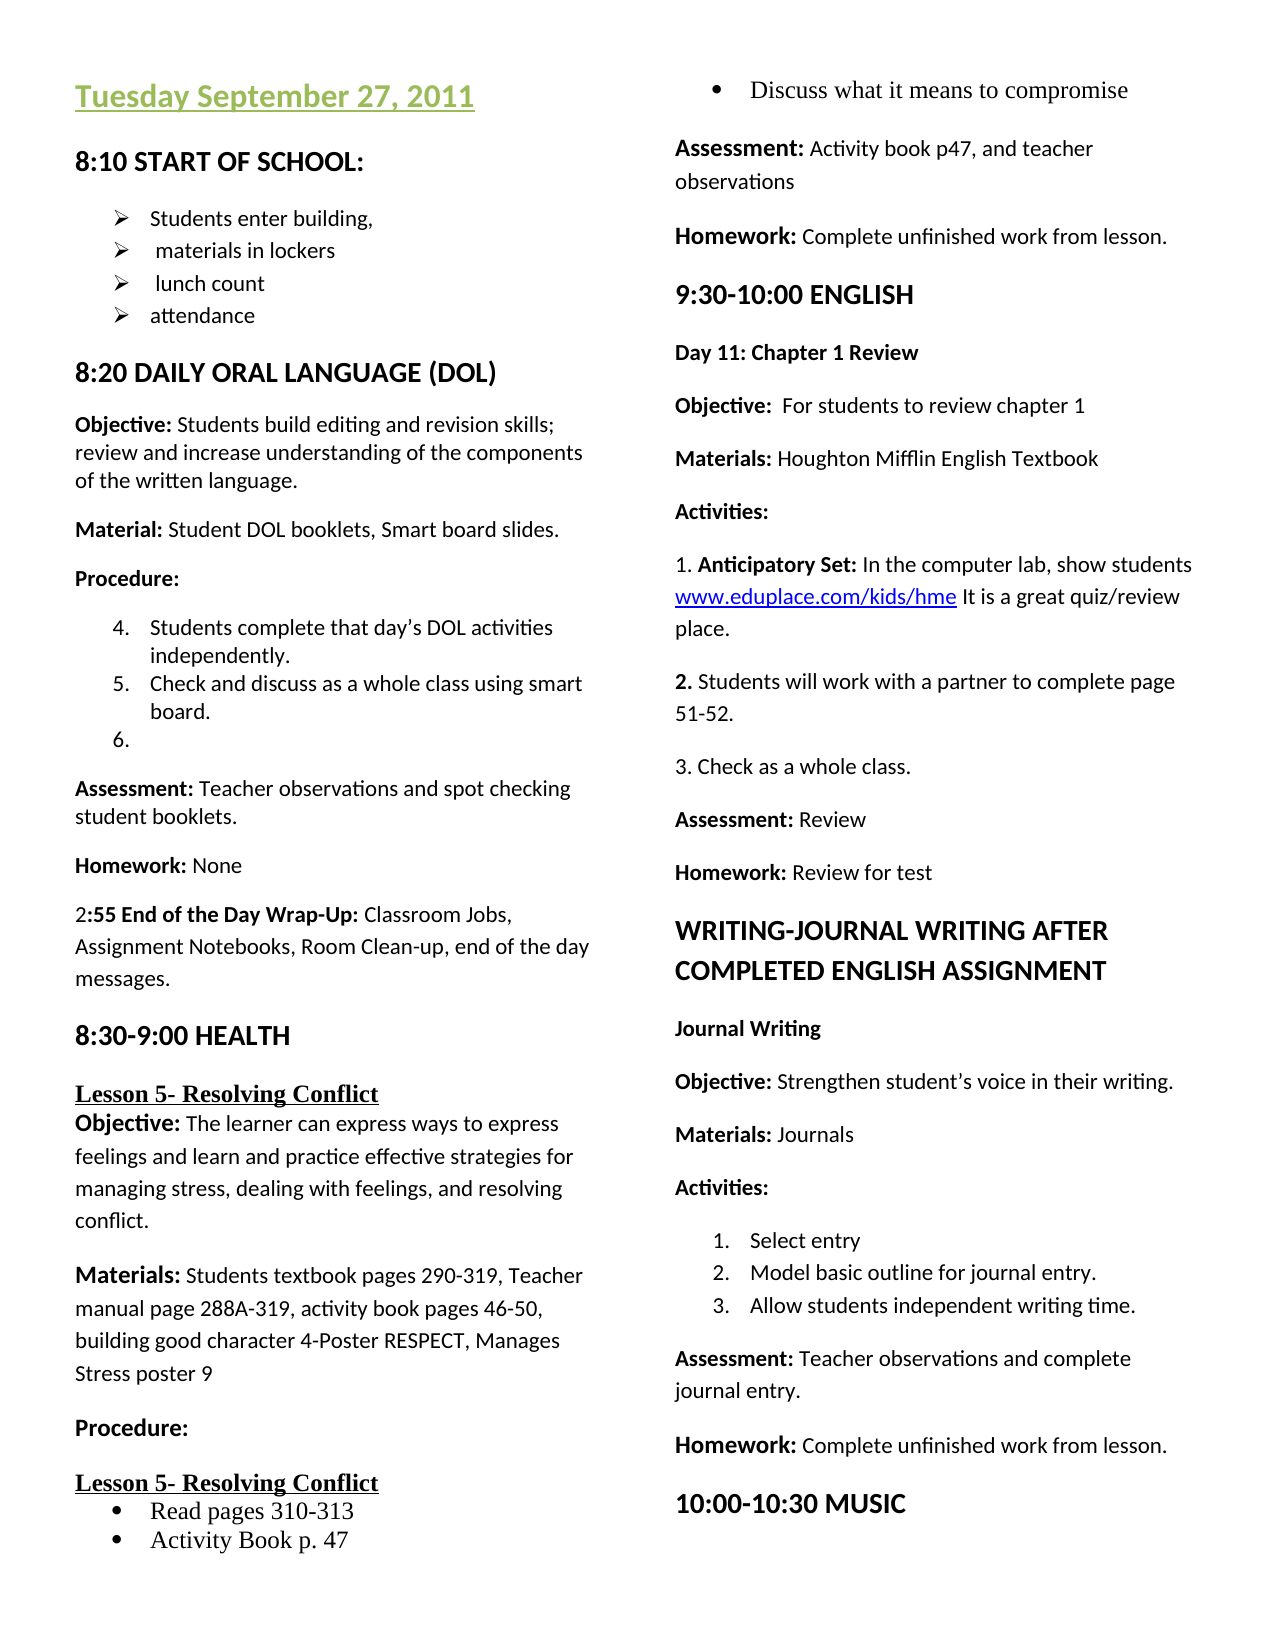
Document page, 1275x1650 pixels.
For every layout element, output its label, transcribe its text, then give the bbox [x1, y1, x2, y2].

text 2. Students will work with a partner to complete page 51-52. [675, 667, 1200, 727]
text Objective: Strengthen student’s voice in their writing. [675, 1067, 1200, 1095]
list Model basic outline for journal entry. [712, 1258, 1200, 1287]
list Read pages 310-313 [112, 1496, 600, 1525]
text Activities: [675, 497, 1200, 525]
text Journal Writing [675, 1014, 1200, 1042]
text 2:55 End of the Day Wrap-Up: Classroom Jobs, Assignment Notebooks, Room Clean-up, end of the day messages. [75, 900, 600, 992]
list Allow students independent writing time. [712, 1291, 1200, 1319]
list lunch count [112, 269, 600, 297]
text Lesson 5- Resolving Conflict [75, 1079, 600, 1108]
text Material: Student DOL booklets, Smart board slides. [75, 515, 600, 543]
text Objective: For students to review chapter 1 [675, 391, 1200, 419]
text Objective: Students build editing and revision skills; review and increase understanding of the components of the written language. [75, 410, 600, 494]
list attendance [112, 301, 600, 329]
list Check and discuss as a whole class using smart board. [112, 669, 600, 725]
text 9:30-10:00 English [675, 276, 1200, 312]
text Homework: Complete unfinished work from lesson. [675, 220, 1200, 251]
text 1. Anticipatory Set: In the computer lab, show students www.eduplace.com/kids/hme It is a great quiz/review place. [675, 550, 1200, 642]
text Materials: Students textbook pages 290-319, Teacher manual page 288A-319, activity book pages 46-50, building good character 4-Poster RESPECT, Manages Stress poster 9 [75, 1260, 600, 1387]
list Students complete that day’s DOL activities independently. [112, 613, 600, 669]
text Assessment: Teacher observations and complete journal entry. [675, 1344, 1200, 1404]
list Activity Book p. 47 [112, 1525, 600, 1554]
text 3. Check as a whole class. [675, 752, 1200, 781]
text 8:10 Start of School: [75, 143, 600, 178]
text Lesson 5- Resolving Conflict [75, 1468, 600, 1496]
text Procedure: [75, 1412, 600, 1442]
text Assessment: Teacher observations and spot checking student booklets. [75, 774, 600, 830]
text Homework: Review for test [675, 858, 1200, 887]
list materials in lockers [112, 237, 600, 264]
text Materials: Houghton Mifflin English Textbook [675, 444, 1200, 472]
text Assessment: Review [675, 806, 1200, 833]
text Homework: Complete unfinished work from lesson. [675, 1429, 1200, 1459]
text Homework: None [75, 851, 600, 879]
text Tuesday September 27, 2011 [75, 75, 600, 116]
text 10:00-10:30 Music [675, 1485, 1200, 1520]
text Day 11: Chapter 1 Review [675, 338, 1200, 366]
text 8:20 Daily Oral Language (DOL) [75, 354, 600, 389]
list Select entry [712, 1226, 1200, 1254]
text 8:30-9:00 Health [75, 1017, 600, 1053]
text Writing-Journal Writing after completed English assignment [675, 912, 1200, 988]
list Discuss what it means to compromise [712, 75, 1200, 104]
text Assessment: Activity book p47, and teacher observations [675, 132, 1200, 195]
list Students enter building, [112, 204, 600, 232]
text Activities: [675, 1173, 1200, 1201]
text Procedure: [75, 564, 600, 592]
text Objective: The learner can express ways to express feelings and learn and practice effective strategies for managing stress, dealing with feelings, and resolving conflict. [75, 1108, 600, 1235]
text Materials: Journals [675, 1120, 1200, 1148]
